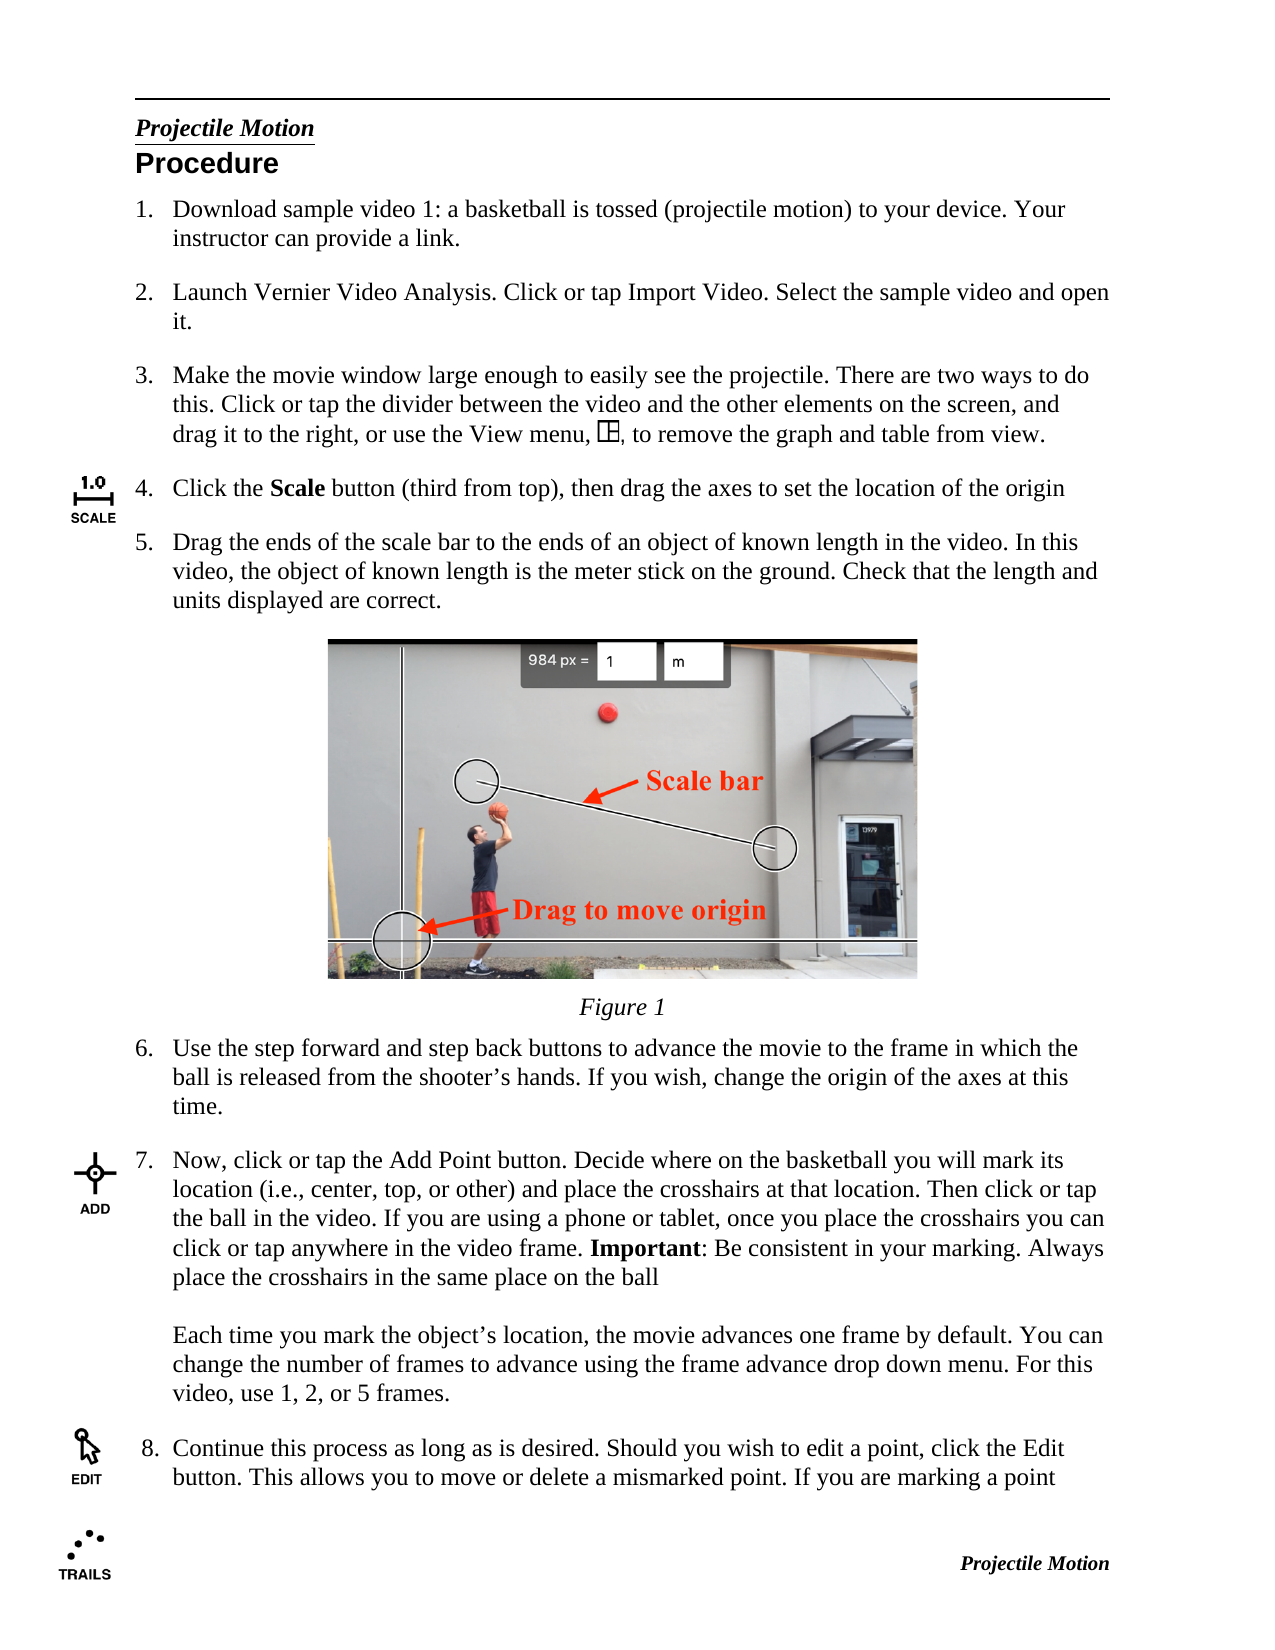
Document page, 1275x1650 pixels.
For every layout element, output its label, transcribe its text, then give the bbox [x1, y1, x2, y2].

text Figure 1 [135, 995, 1110, 1020]
picture [70, 476, 117, 526]
text 5. Drag the ends of the scale bar to the ends of an object of known length in the video. In this video, the object of known length is the meter stick on the ground. Check that the length and units displayed are correct. [135, 527, 1110, 614]
text 3. Make the movie window large enough to easily see the projectile. There are two ways to do this. Click or tap the divider between the video and the other elements on the screen, and drag it to the right, or use the View menu, , to remove the graph and table from view. [135, 360, 1110, 448]
subtitle Procedure [135, 150, 1110, 179]
text 7. Now, click or tap the Add Point button. Decide where on the basketball you will mark its location (i.e., center, top, or other) and place the crosshairs at that location. Then click or tap the ball in the video. If you are using a phone or tablet, once you place the crosshairs you can click or tap anywhere in the video frame. Important: Be consistent in your marking. Always place the crosshairs in the same place on the ball Each time you mark the object’s location, the movie advances one frame by default. You can change the number of frames to advance using the frame advance drop down menu. For this video, use 1, 2, or 5 frames. [135, 1145, 1110, 1408]
picture [327, 639, 918, 979]
text 6. Use the step forward and step back buttons to advance the movie to the frame in which the ball is released from the shooter’s hands. If you wish, change the origin of the axes at this time. [135, 1033, 1110, 1120]
picture [597, 420, 620, 442]
picture [63, 1426, 108, 1489]
picture [70, 1148, 120, 1217]
picture [57, 1524, 115, 1586]
text 4. Click the Scale button (third from top), then drag the axes to set the location of the origin [135, 473, 1110, 502]
text 2. Launch Vernier Video Analysis. Click or tap Import Video. Select the sample video and open it. [135, 277, 1110, 335]
text 1. Download sample video 1: a basketball is tossed (projectile motion) to your device. Your instructor can provide a link. [135, 194, 1110, 252]
